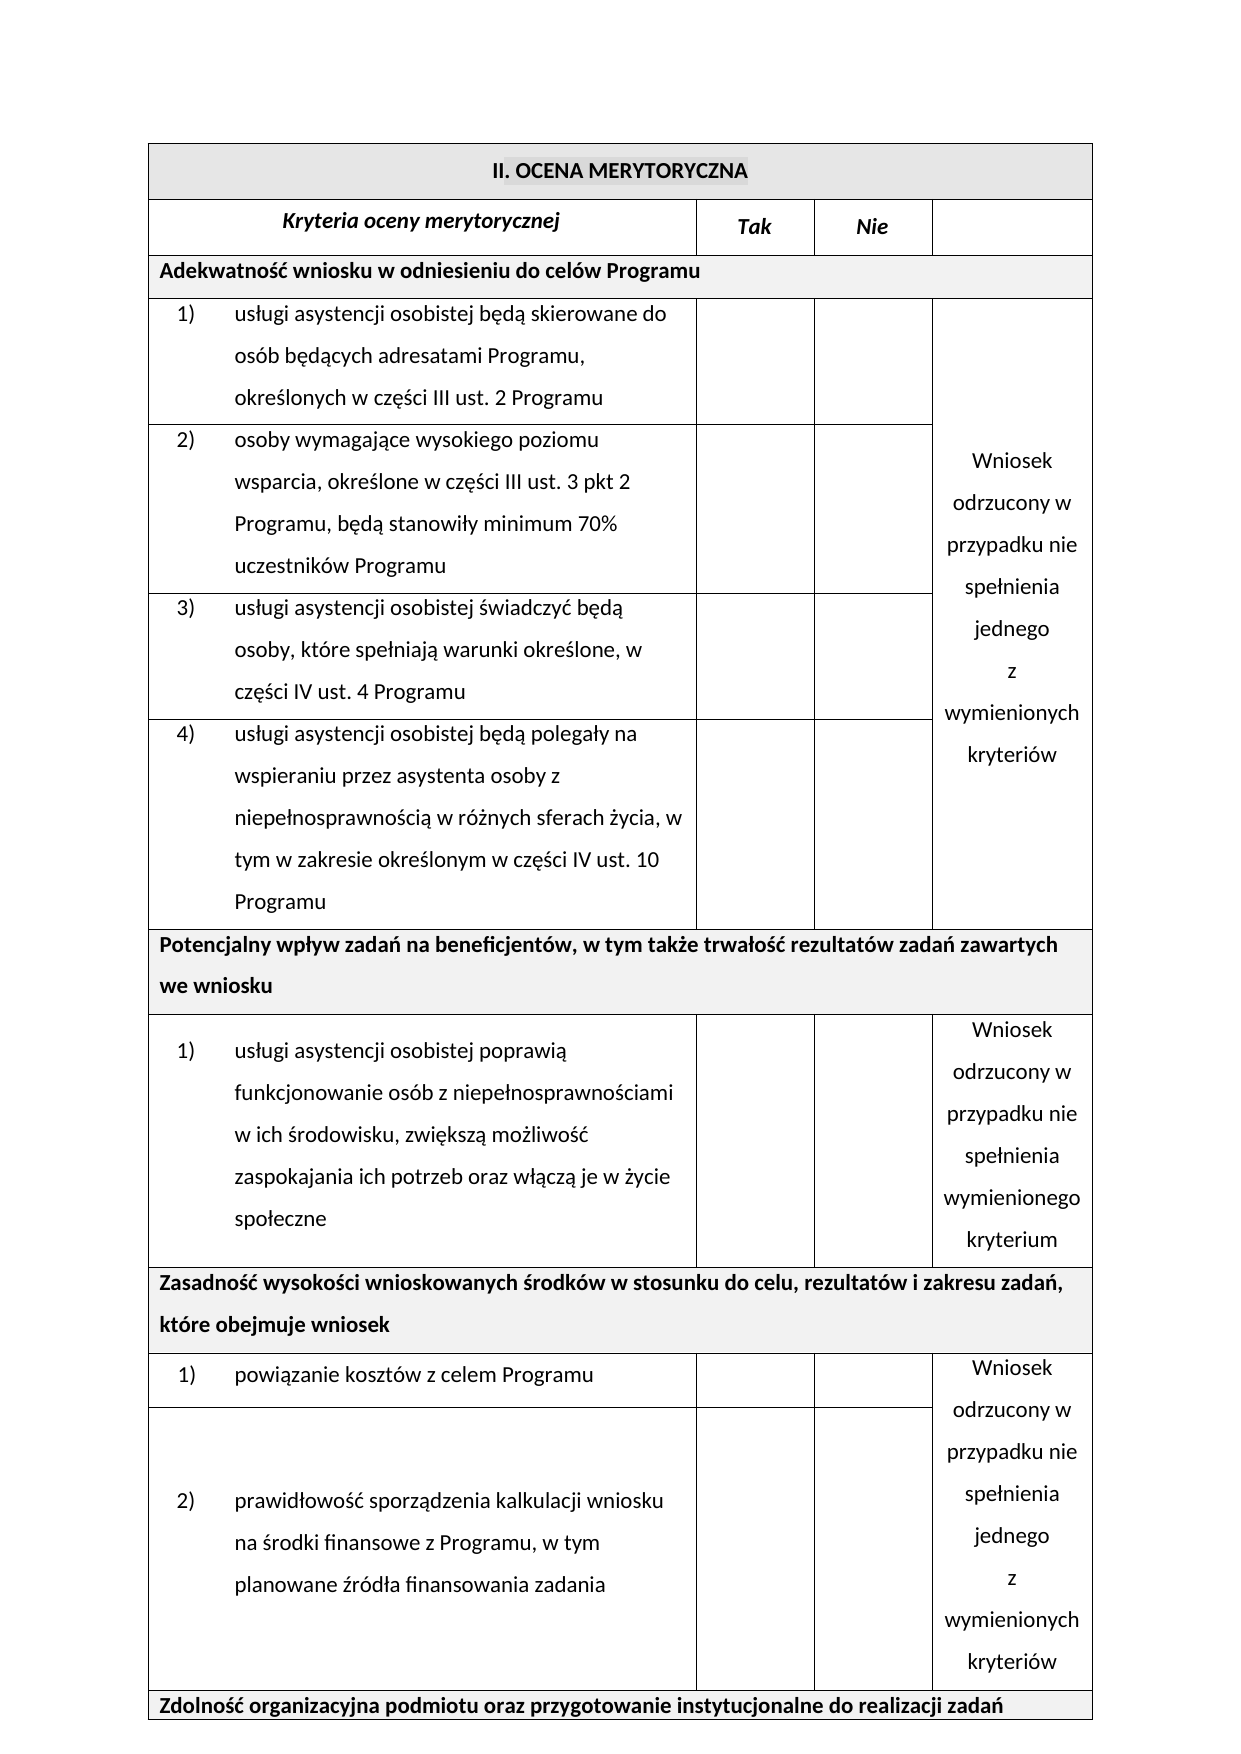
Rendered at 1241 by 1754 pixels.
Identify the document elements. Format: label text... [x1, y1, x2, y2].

table_cell [933, 200, 1092, 255]
table_cell [697, 594, 814, 718]
table_header II. OCENA MERYTORYCZNA [149, 144, 1092, 199]
table_cell [815, 1354, 932, 1407]
table_cell Tak [697, 200, 814, 255]
table_cell [697, 1354, 814, 1407]
table_cell Wniosek odrzucony w przypadku nie spełnienia jednego z wymienionych kryteriów [933, 1354, 1092, 1690]
table_cell Nie [815, 200, 932, 255]
table_cell [815, 1408, 932, 1690]
table_cell Wniosek odrzucony w przypadku nie spełnienia jednego z wymienionych kryteriów [933, 299, 1092, 929]
table_cell Zasadność wysokości wnioskowanych środków w stosunku do celu, rezultatów i zakresu zadań, które obejmuje wniosek [149, 1268, 1092, 1352]
table_cell usługi asystencji osobistej świadczyć będą osoby, które spełniają warunki określone, w części IV ust. 4 Programu [149, 594, 696, 718]
table_cell [815, 720, 932, 929]
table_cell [149, 1691, 1092, 1719]
table_cell usługi asystencji osobistej będą polegały na wspieraniu przez asystenta osoby z niepełnosprawnością w różnych sferach życia, w tym w zakresie określonym w części IV ust. 10 Programu [149, 720, 696, 929]
table_cell usługi asystencji osobistej poprawią funkcjonowanie osób z niepełnosprawnościami w ich środowisku, zwiększą możliwość zaspokajania ich potrzeb oraz włączą je w życie społeczne [149, 1015, 696, 1267]
table_cell Wniosek odrzucony w przypadku nie spełnienia wymienionego kryterium [933, 1015, 1092, 1267]
table_cell prawidłowość sporządzenia kalkulacji wniosku na środki finansowe z Programu, w tym planowane źródła finansowania zadania [149, 1408, 696, 1690]
table_cell Kryteria oceny merytorycznej [149, 200, 696, 255]
table_cell [697, 299, 814, 424]
table_cell usługi asystencji osobistej będą skierowane do osób będących adresatami Programu, określonych w części III ust. 2 Programu [149, 299, 696, 424]
table_cell Potencjalny wpływ zadań na beneficjentów, w tym także trwałość rezultatów zadań zawartych we wniosku [149, 930, 1092, 1014]
table_cell Adekwatność wniosku w odniesieniu do celów Programu [149, 256, 1092, 298]
table_cell [697, 1015, 814, 1267]
table_cell [815, 594, 932, 718]
table_cell [697, 1408, 814, 1690]
table_cell powiązanie kosztów z celem Programu [149, 1354, 696, 1407]
table_cell [697, 425, 814, 592]
table_cell [697, 720, 814, 929]
table_cell [815, 299, 932, 424]
table_cell [815, 1015, 932, 1267]
table_cell osoby wymagające wysokiego poziomu wsparcia, określone w części III ust. 3 pkt 2 Programu, będą stanowiły minimum 70% uczestników Programu [149, 425, 696, 592]
table_cell [815, 425, 932, 592]
